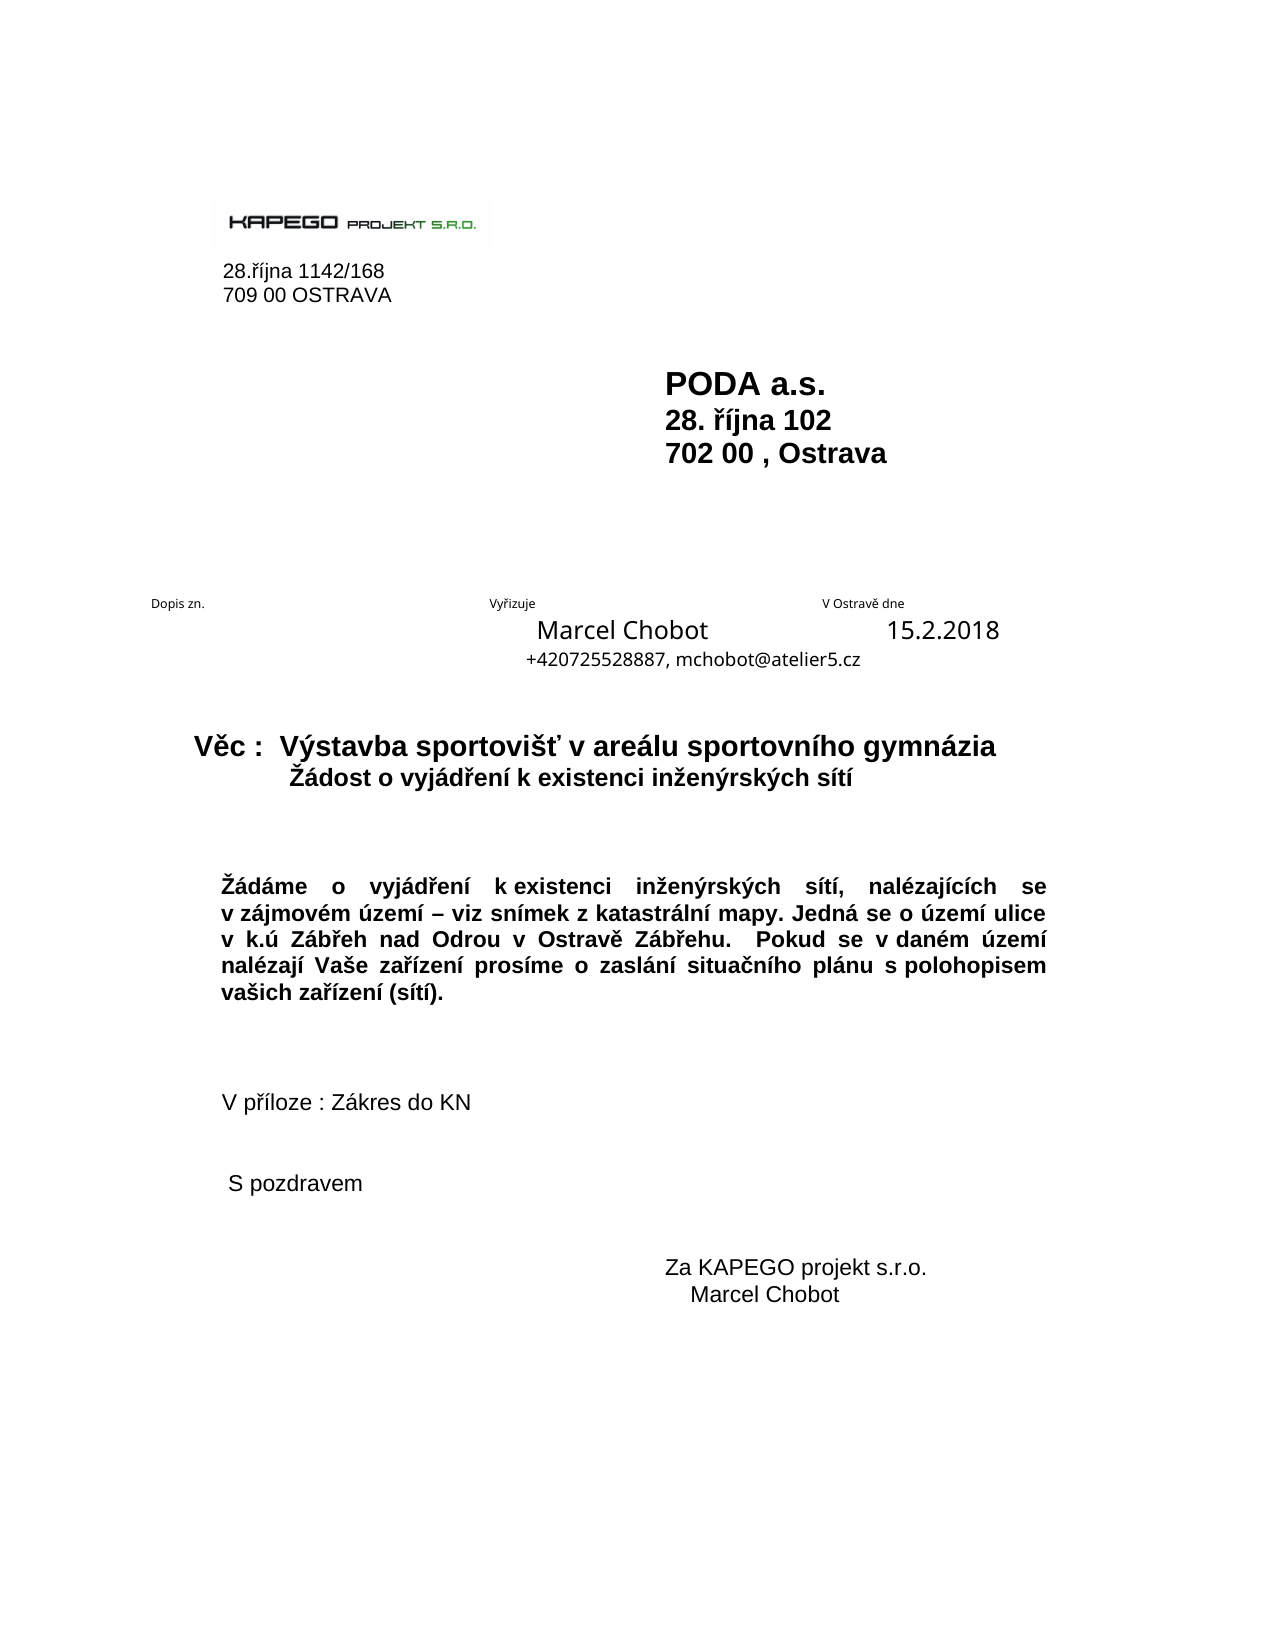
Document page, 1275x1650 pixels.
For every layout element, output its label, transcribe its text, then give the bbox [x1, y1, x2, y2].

text +420725528887, mchobot@atelier5.cz [148, 646, 1127, 672]
text S pozdravem [148, 1170, 1127, 1197]
text Dopis zn. Vyřizuje V Ostravě dne [148, 595, 1127, 612]
text 28.října 1142/168 [148, 259, 1127, 283]
text Marcel Chobot 15.2.2018 [148, 612, 1127, 646]
text 702 00 , Ostrava [148, 436, 1127, 470]
text 709 00 OSTRAVA [148, 283, 1127, 307]
text PODA a.s. [148, 364, 1127, 403]
text V příloze : Zákres do KN [148, 1089, 1127, 1115]
text Věc : Výstavba sportovišť v areálu sportovního gymnázia [182, 729, 1047, 763]
text 28. října 102 [148, 403, 1127, 436]
picture [212, 193, 493, 250]
text Za KAPEGO projekt s.r.o. Marcel Chobot [148, 1254, 1127, 1307]
text Žádáme o vyjádření k existenci inženýrských sítí, nalézajících se v zájmovém území – viz snímek z katastrální mapy. Jedná se o území ulice v k.ú Zábřeh nad Odrou v Ostravě Zábřehu. Pokud se v daném území nalézají Vaše zařízení prosíme o zaslání situačního plánu s polohopisem vašich zařízení (sítí). [182, 873, 1047, 1005]
subtitle Žádost o vyjádření k existenci inženýrských sítí [148, 763, 1127, 792]
